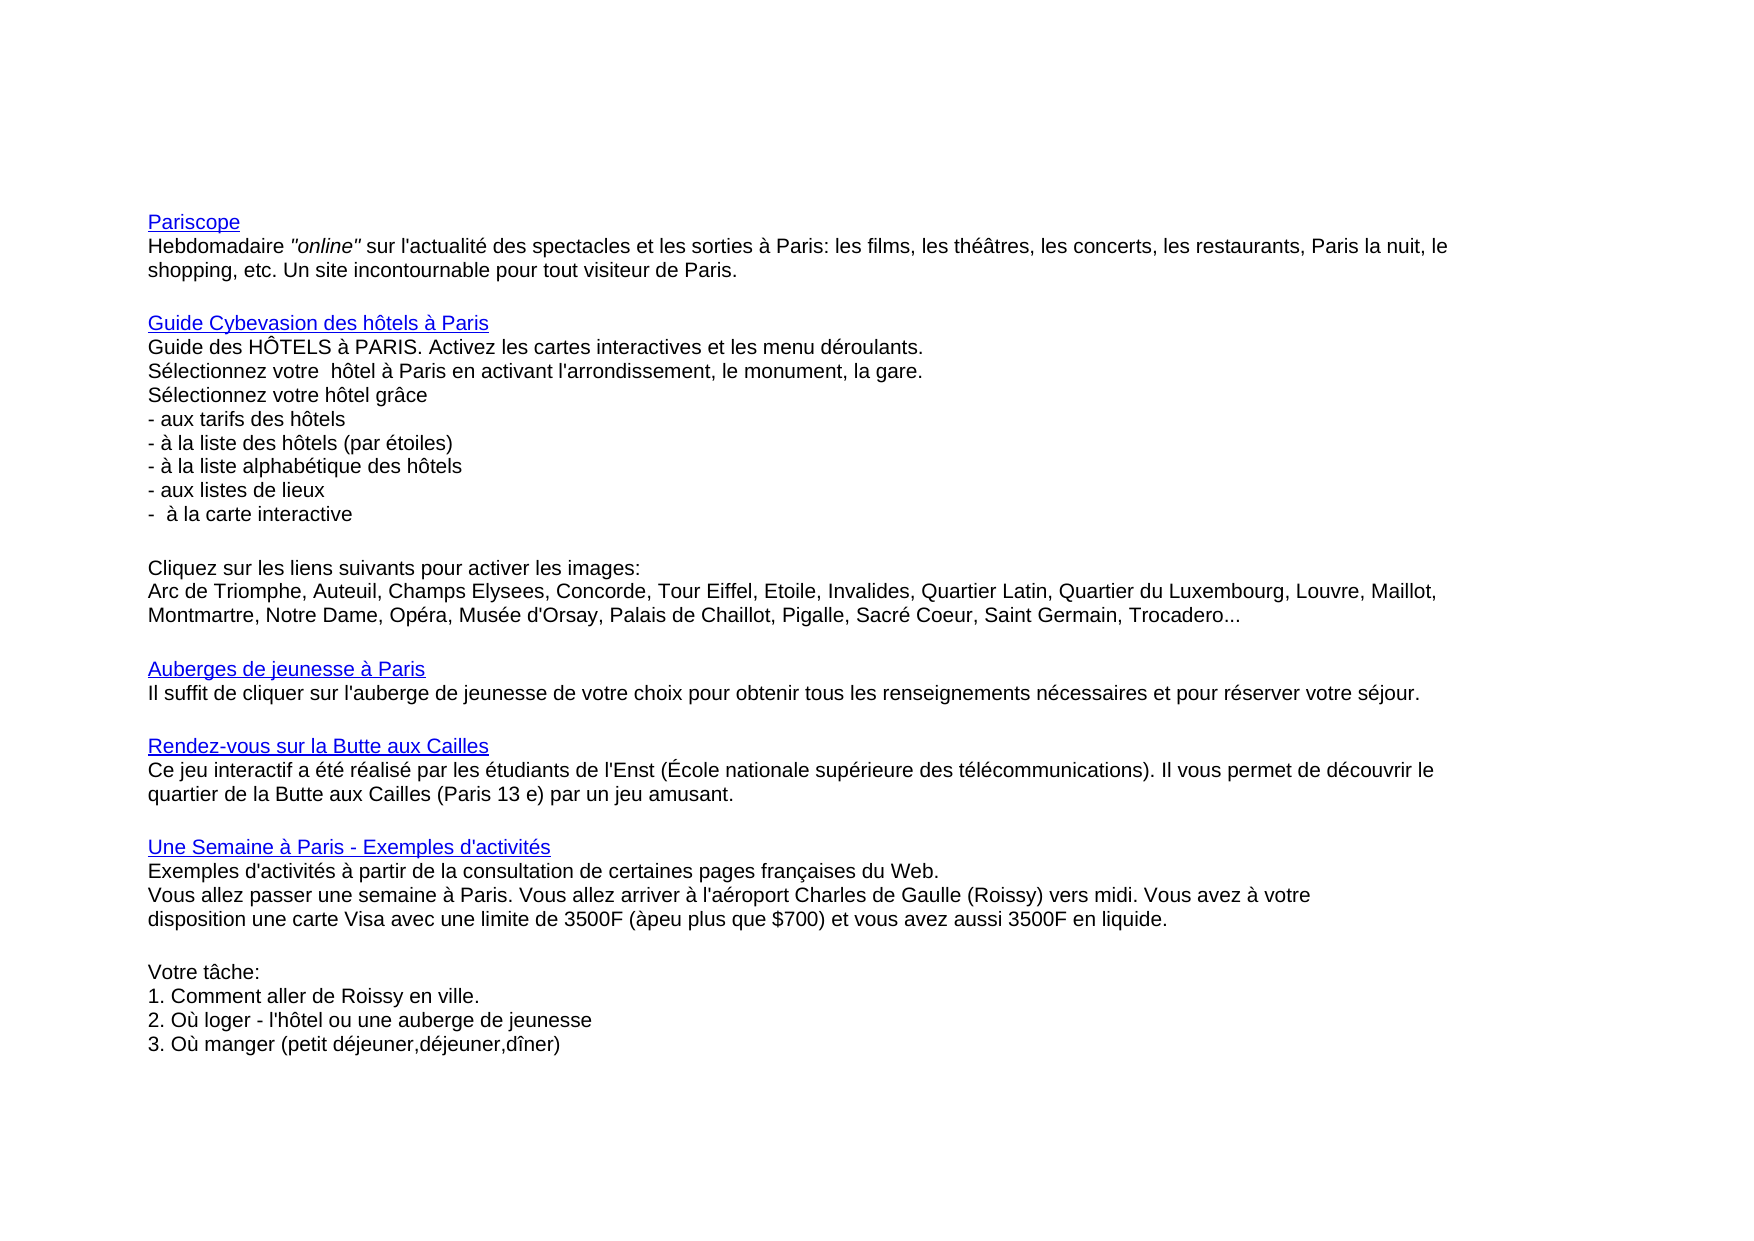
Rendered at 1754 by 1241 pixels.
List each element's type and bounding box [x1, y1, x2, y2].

table_header [145, 177, 1488, 1058]
